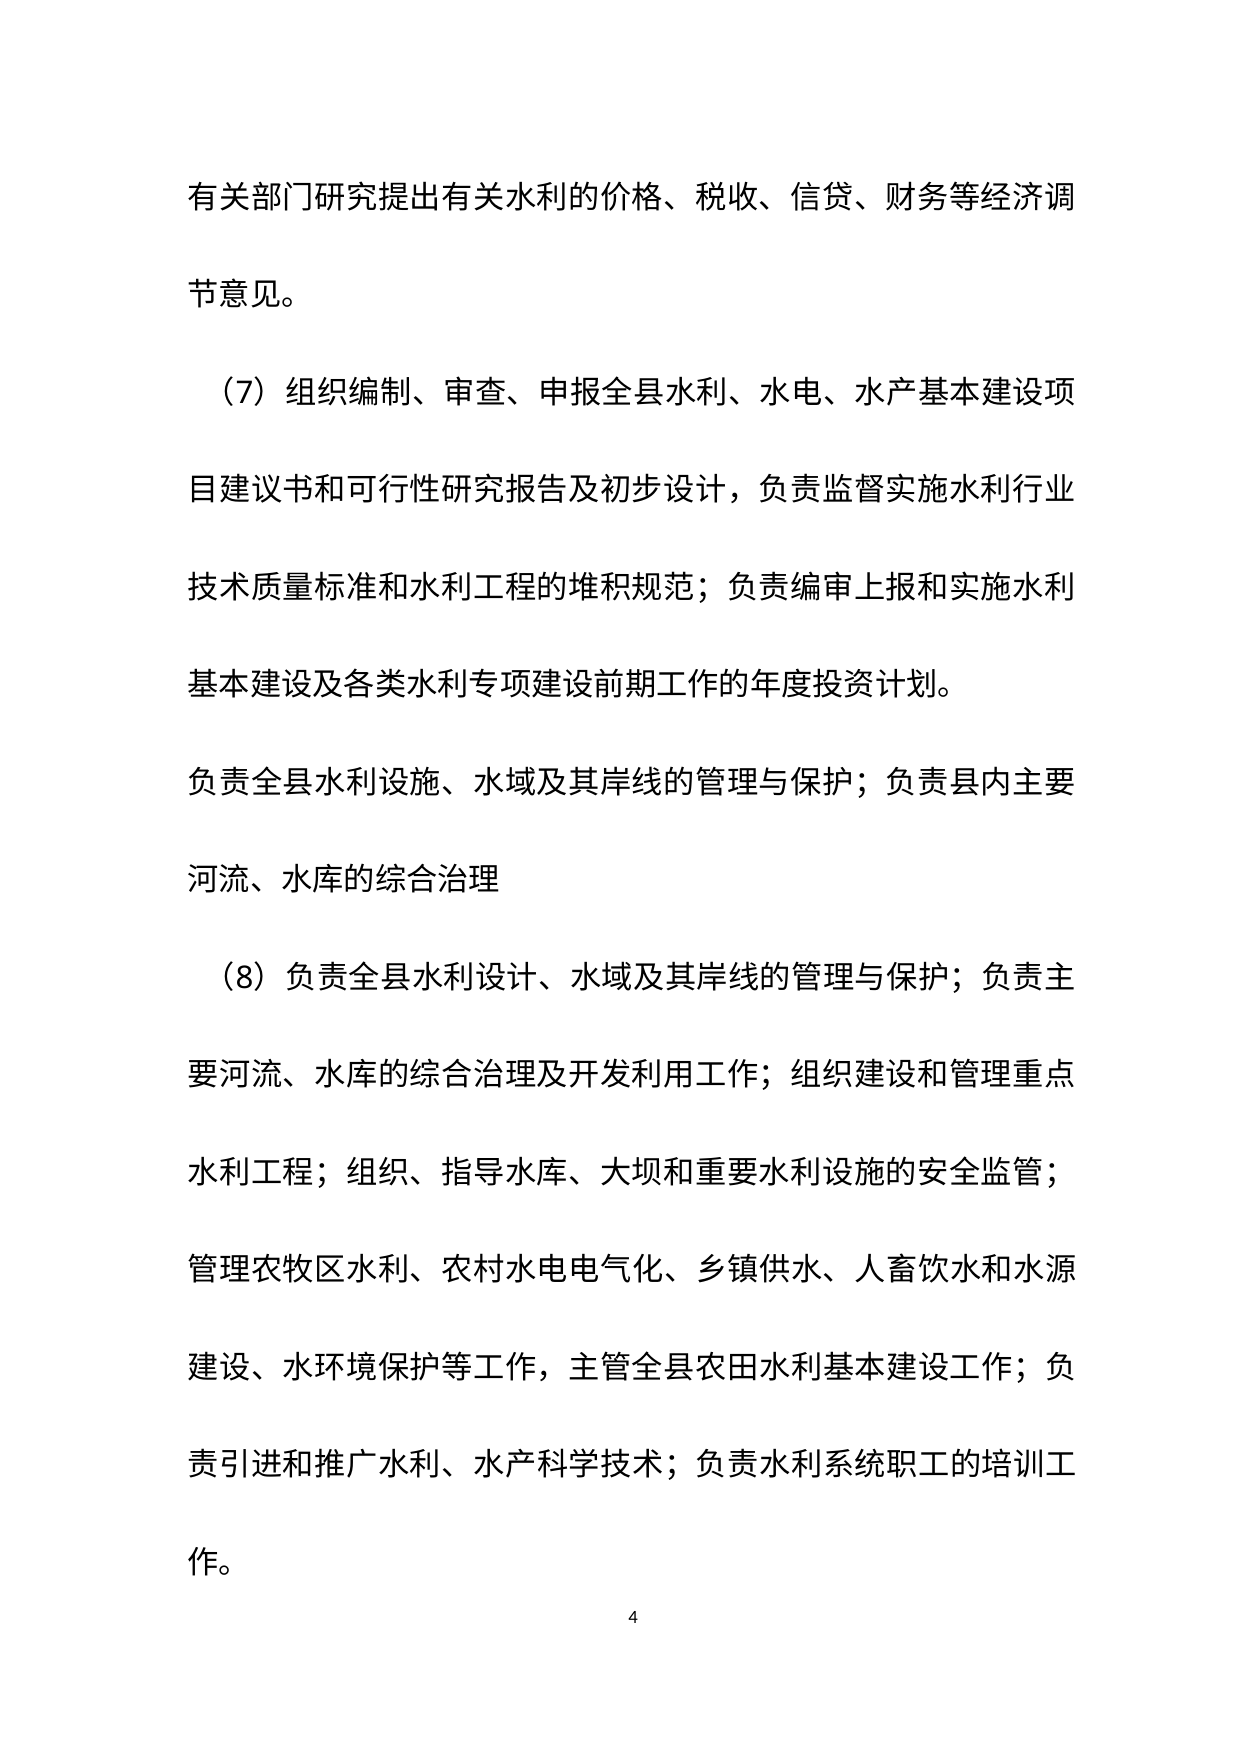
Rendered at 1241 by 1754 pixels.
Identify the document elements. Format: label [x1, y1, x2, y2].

text [187, 162, 1078, 1592]
